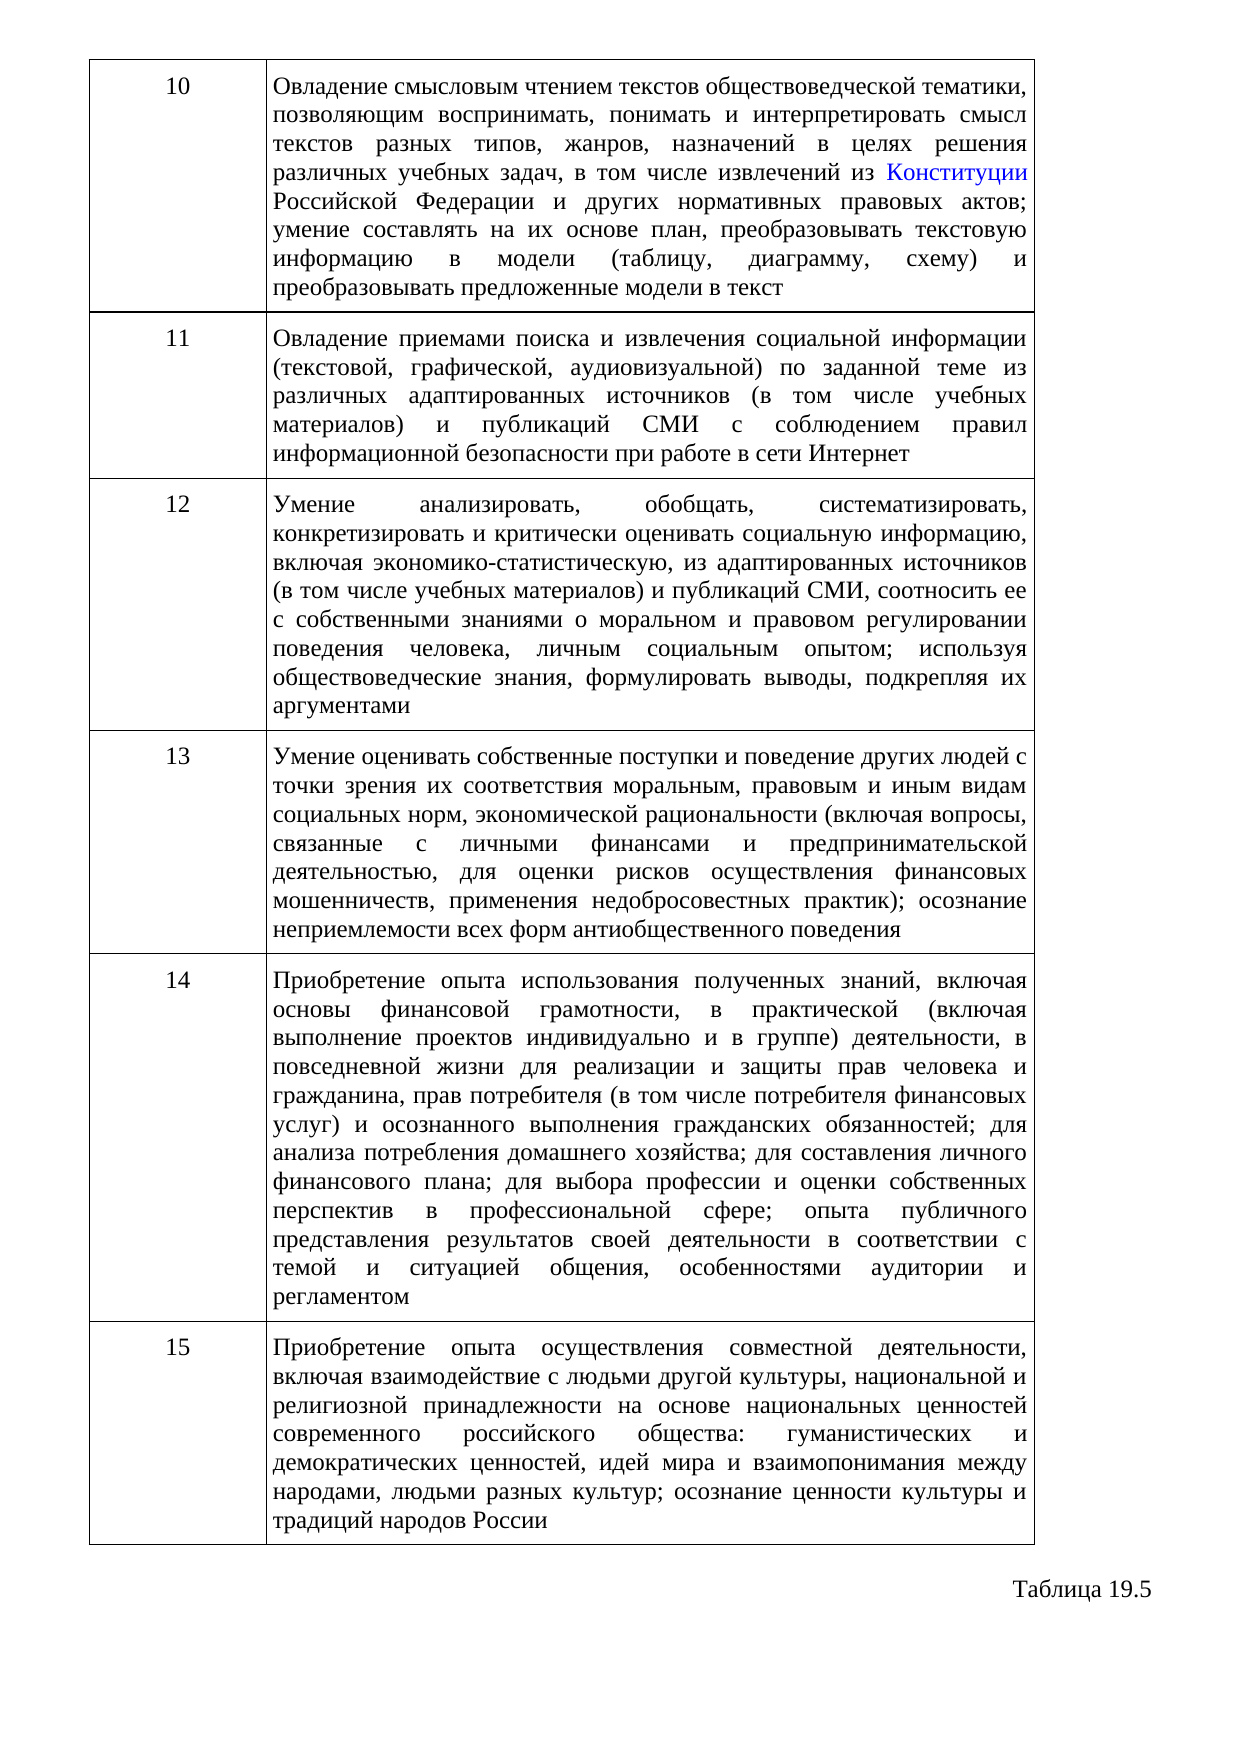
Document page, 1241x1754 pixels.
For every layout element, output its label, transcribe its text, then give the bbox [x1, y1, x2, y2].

table_cell 14 [90, 954, 266, 1321]
text Таблица 19.5 [89, 1574, 1152, 1603]
table_cell Приобретение опыта осуществления совместной деятельности, включая взаимодействие с людьми другой культуры, национальной и религиозной принадлежности на основе национальных ценностей современного российского общества: гуманистических и демократических ценностей, идей мира и взаимопонимания между народами, людьми разных культур; осознание ценности культуры и традиций народов России [267, 1322, 1034, 1544]
table_cell Умение анализировать, обобщать, систематизировать, конкретизировать и критически оценивать социальную информацию, включая экономико-статистическую, из адаптированных источников (в том числе учебных материалов) и публикаций СМИ, соотносить ее с собственными знаниями о моральном и правовом регулировании поведения человека, личным социальным опытом; используя обществоведческие знания, формулировать выводы, подкрепляя их аргументами [267, 479, 1034, 730]
table_cell Умение оценивать собственные поступки и поведение других людей с точки зрения их соответствия моральным, правовым и иным видам социальных норм, экономической рациональности (включая вопросы, связанные с личными финансами и предпринимательской деятельностью, для оценки рисков осуществления финансовых мошенничеств, применения недобросовестных практик); осознание неприемлемости всех форм антиобщественного поведения [267, 731, 1034, 953]
table_cell 13 [90, 731, 266, 953]
table_cell 15 [90, 1322, 266, 1544]
table_cell 10 [90, 60, 266, 311]
table_cell Овладение смысловым чтением текстов обществоведческой тематики, позволяющим воспринимать, понимать и интерпретировать смысл текстов разных типов, жанров, назначений в целях решения различных учебных задач, в том числе извлечений из Конституции Российской Федерации и других нормативных правовых актов; умение составлять на их основе план, преобразовывать текстовую информацию в модели (таблицу, диаграмму, схему) и преобразовывать предложенные модели в текст [267, 60, 1034, 311]
table_cell 11 [90, 313, 266, 477]
table_cell Овладение приемами поиска и извлечения социальной информации (текстовой, графической, аудиовизуальной) по заданной теме из различных адаптированных источников (в том числе учебных материалов) и публикаций СМИ с соблюдением правил информационной безопасности при работе в сети Интернет [267, 313, 1034, 477]
table_cell 12 [90, 479, 266, 730]
table_cell Приобретение опыта использования полученных знаний, включая основы финансовой грамотности, в практической (включая выполнение проектов индивидуально и в группе) деятельности, в повседневной жизни для реализации и защиты прав человека и гражданина, прав потребителя (в том числе потребителя финансовых услуг) и осознанного выполнения гражданских обязанностей; для анализа потребления домашнего хозяйства; для составления личного финансового плана; для выбора профессии и оценки собственных перспектив в профессиональной сфере; опыта публичного представления результатов своей деятельности в соответствии с темой и ситуацией общения, особенностями аудитории и регламентом [267, 954, 1034, 1321]
